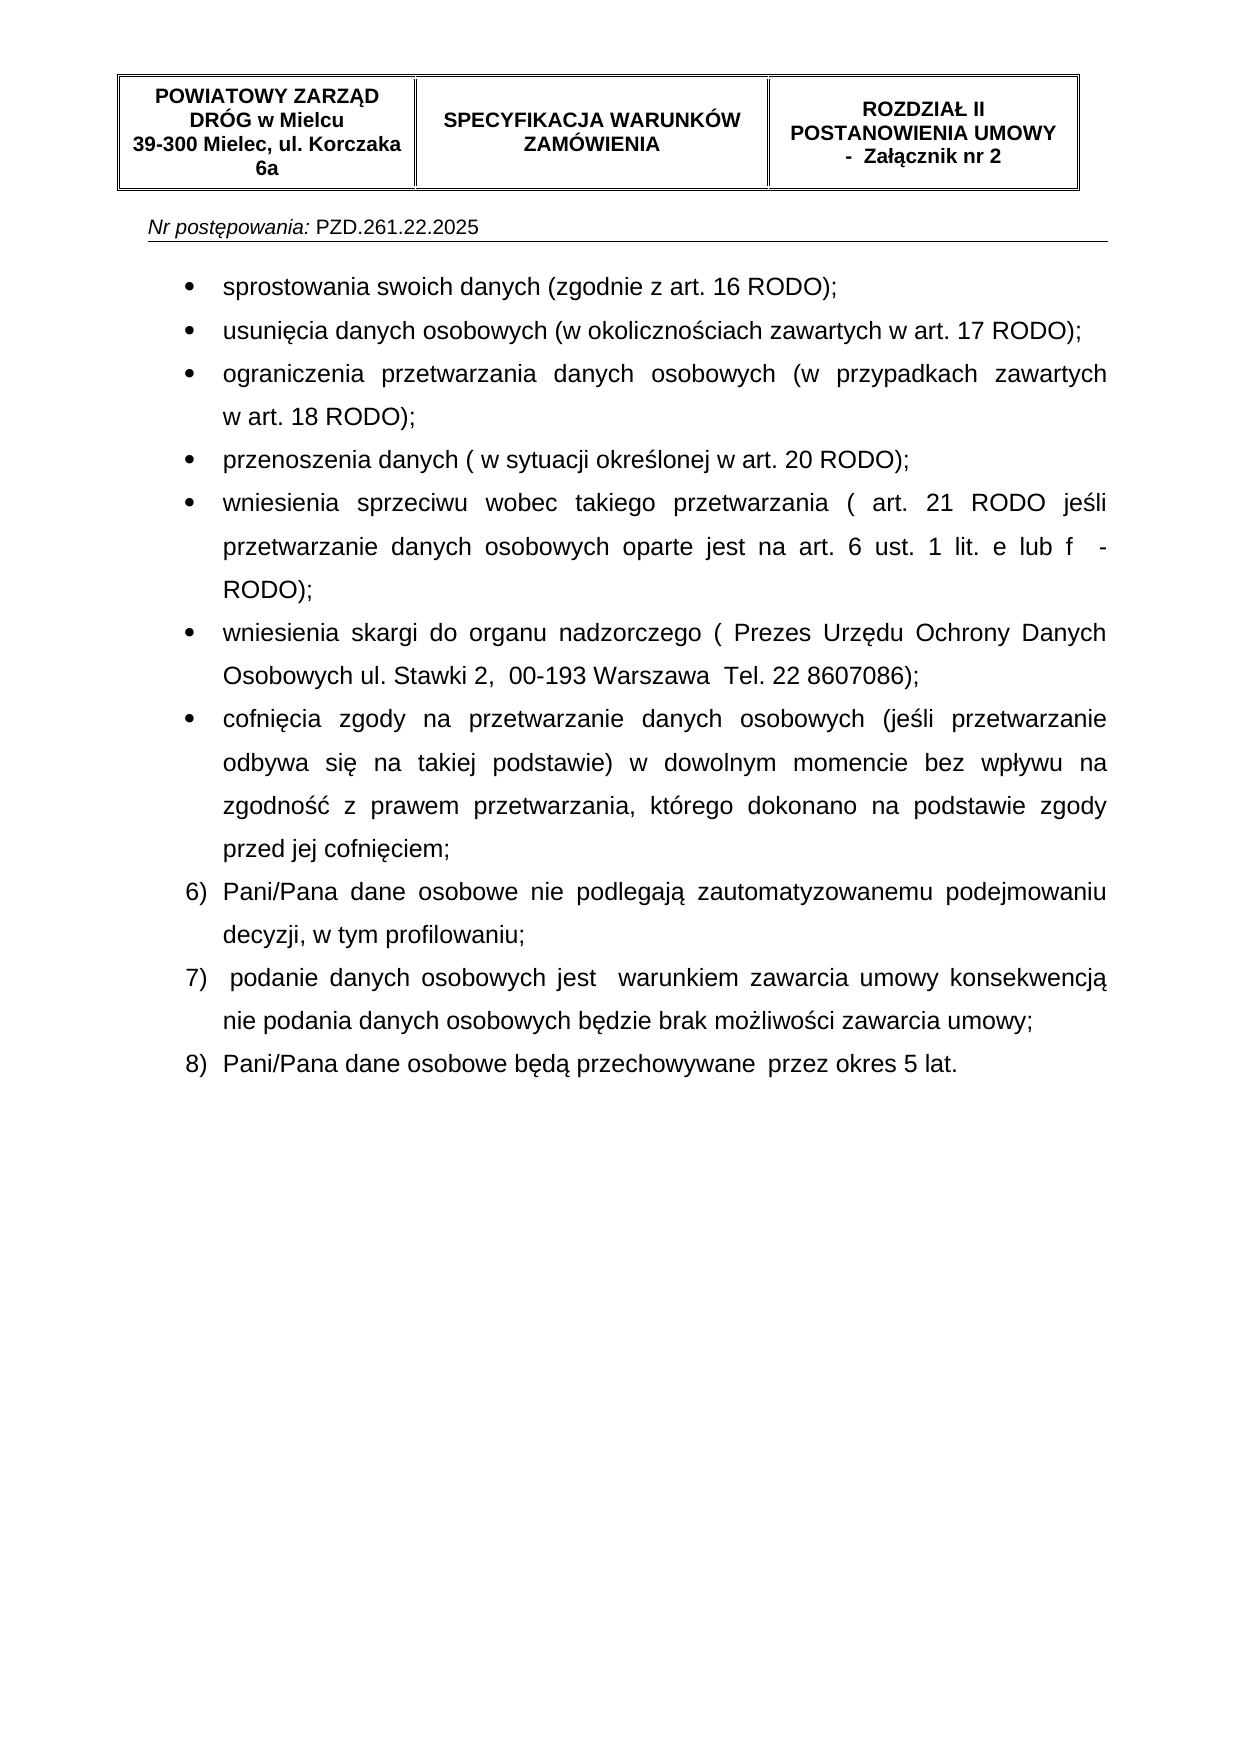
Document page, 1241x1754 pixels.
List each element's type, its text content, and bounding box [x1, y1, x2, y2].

list Pani/Pana dane osobowe nie podlegają zautomatyzowanemu podejmowaniu decyzji, w tym profilowaniu; [185, 877, 1108, 949]
list podanie danych osobowych jest warunkiem zawarcia umowy konsekwencją nie podania danych osobowych będzie brak możliwości zawarcia umowy; [185, 963, 1108, 1035]
list wniesienia skargi do organu nadzorczego ( Prezes Urzędu Ochrony Danych Osobowych ul. Stawki 2, 00-193 Warszawa Tel. 22 8607086); [185, 618, 1108, 690]
list wniesienia sprzeciwu wobec takiego przetwarzania ( art. 21 RODO jeśli przetwarzanie danych osobowych oparte jest na art. 6 ust. 1 lit. e lub f - RODO); [185, 488, 1108, 603]
list ograniczenia przetwarzania danych osobowych (w przypadkach zawartych w art. 18 RODO); [185, 359, 1108, 431]
list sprostowania swoich danych (zgodnie z art. 16 RODO); [185, 272, 1108, 301]
list przenoszenia danych ( w sytuacji określonej w art. 20 RODO); [185, 445, 1108, 474]
list cofnięcia zgody na przetwarzanie danych osobowych (jeśli przetwarzanie odbywa się na takiej podstawie) w dowolnym momencie bez wpływu na zgodność z prawem przetwarzania, którego dokonano na podstawie zgody przed jej cofnięciem; [185, 704, 1108, 862]
list Pani/Pana dane osobowe będą przechowywane przez okres 5 lat. [185, 1049, 1108, 1078]
list usunięcia danych osobowych (w okolicznościach zawartych w art. 17 RODO); [185, 316, 1108, 344]
